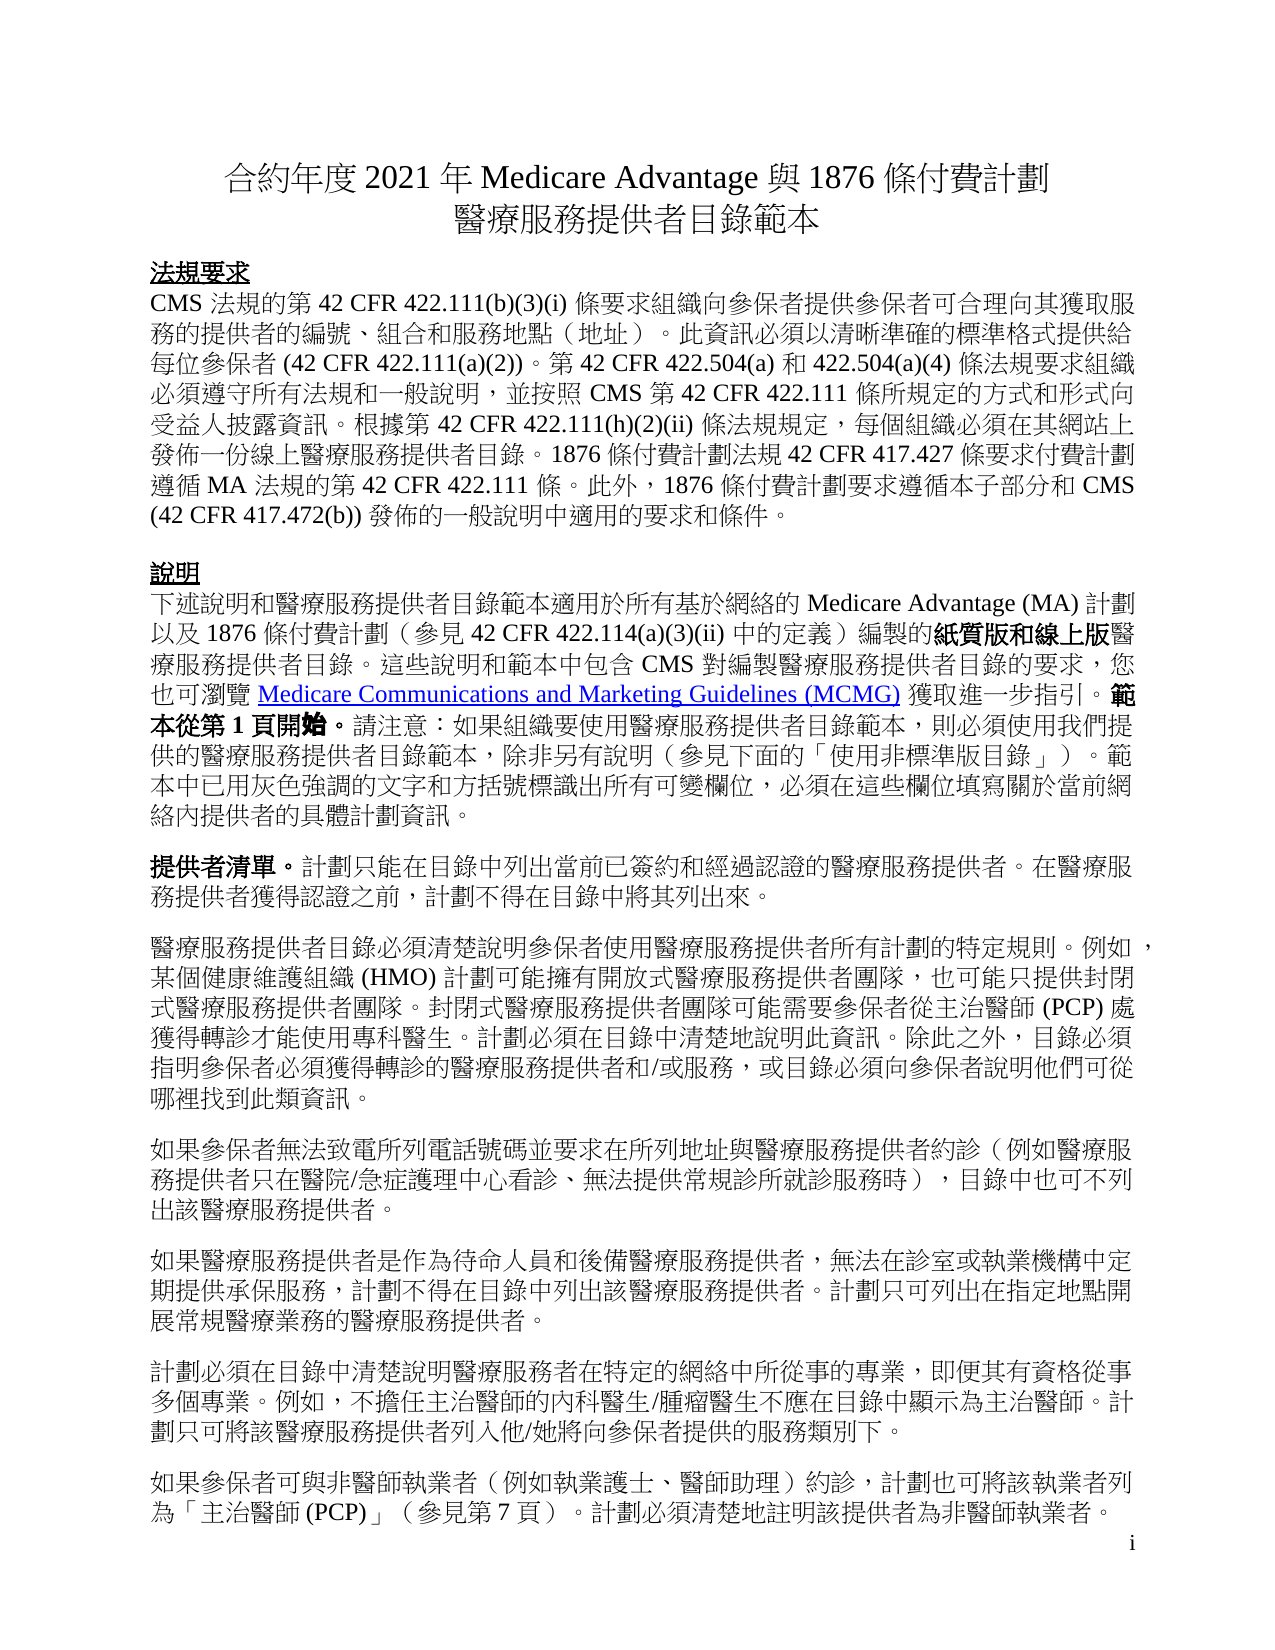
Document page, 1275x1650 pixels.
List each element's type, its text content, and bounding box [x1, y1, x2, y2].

subtitle 說明 [150, 558, 1135, 586]
text 下述說明和醫療服務提供者目錄範本適用於所有基於網絡的 Medicare Advantage (MA) 計劃以及 1876 條付費計劃（參見 42 CFR 422.114(a)(3)(ii) 中的定義）編製的紙質版和線上版醫療服務提供者目錄。這些說明和範本中包含 CMS 對編製醫療服務提供者目錄的要求，您也可瀏覽 Medicare Communications and Marketing Guidelines (MCMG) 獲取進一步指引。範本從第 1 頁開始。請注意：如果組織要使用醫療服務提供者目錄範本，則必須使用我們提供的醫療服務提供者目錄範本，除非另有說明（參見下面的「使用非標準版目錄」）。範本中已用灰色強調的文字和方括號標識出所有可變欄位，必須在這些欄位填寫關於當前網絡內提供者的具體計劃資訊。 [150, 586, 1135, 828]
text 如果參保者可與非醫師執業者（例如執業護士、醫師助理）約診，計劃也可將該執業者列為「主治醫師 (PCP)」（參見第 7 頁）。計劃必須清楚地註明該提供者為非醫師執業者。 [150, 1466, 1135, 1526]
text 醫療服務提供者目錄必須清楚說明參保者使用醫療服務提供者所有計劃的特定規則。例如，某個健康維護組織 (HMO) 計劃可能擁有開放式醫療服務提供者團隊，也可能只提供封閉式醫療服務提供者團隊。封閉式醫療服務提供者團隊可能需要參保者從主治醫師 (PCP) 處獲得轉診才能使用專科醫生。計劃必須在目錄中清楚地說明此資訊。除此之外，目錄必須指明參保者必須獲得轉診的醫療服務提供者和/或服務，或目錄必須向參保者說明他們可從哪裡找到此類資訊。 [150, 930, 1135, 1111]
text 合約年度 2021 年 Medicare Advantage 與 1876 條付費計劃 醫療服務提供者目錄範本 [137, 156, 1135, 236]
subtitle 法規要求 [150, 257, 1135, 286]
text 如果醫療服務提供者是作為待命人員和後備醫療服務提供者，無法在診室或執業機構中定期提供承保服務，計劃不得在目錄中列出該醫療服務提供者。計劃只可列出在指定地點開展常規醫療業務的醫療服務提供者。 [150, 1243, 1135, 1333]
text 如果參保者無法致電所列電話號碼並要求在所列地址與醫療服務提供者約診（例如醫療服務提供者只在醫院/急症護理中心看診、無法提供常規診所就診服務時），目錄中也可不列出該醫療服務提供者。 [150, 1132, 1135, 1222]
text 提供者清單。計劃只能在目錄中列出當前已簽約和經過認證的醫療服務提供者。在醫療服務提供者獲得認證之前，計劃不得在目錄中將其列出來。 [150, 849, 1135, 909]
text CMS 法規的第 42 CFR 422.111(b)(3)(i) 條要求組織向參保者提供參保者可合理向其獲取服務的提供者的編號、組合和服務地點（地址）。此資訊必須以清晰準確的標準格式提供給每位參保者 (42 CFR 422.111(a)(2))。第 42 CFR 422.504(a) 和 422.504(a)(4) 條法規要求組織必須遵守所有法規和一般說明，並按照 CMS 第 42 CFR 422.111 條所規定的方式和形式向受益人披露資訊。根據第 42 CFR 422.111(h)(2)(ii) 條法規規定，每個組織必須在其網站上發佈一份線上醫療服務提供者目錄。1876 條付費計劃法規 42 CFR 417.427 條要求付費計劃遵循 MA 法規的第 42 CFR 422.111 條。此外，1876 條付費計劃要求遵循本子部分和 CMS (42 CFR 417.472(b)) 發佈的一般說明中適用的要求和條件。 [150, 286, 1135, 529]
text 計劃必須在目錄中清楚說明醫療服務者在特定的網絡中所從事的專業，即便其有資格從事多個專業。例如，不擔任主治醫師的內科醫生/腫瘤醫生不應在目錄中顯示為主治醫師。計劃只可將該醫療服務提供者列入他/她將向參保者提供的服務類別下。 [150, 1354, 1135, 1445]
